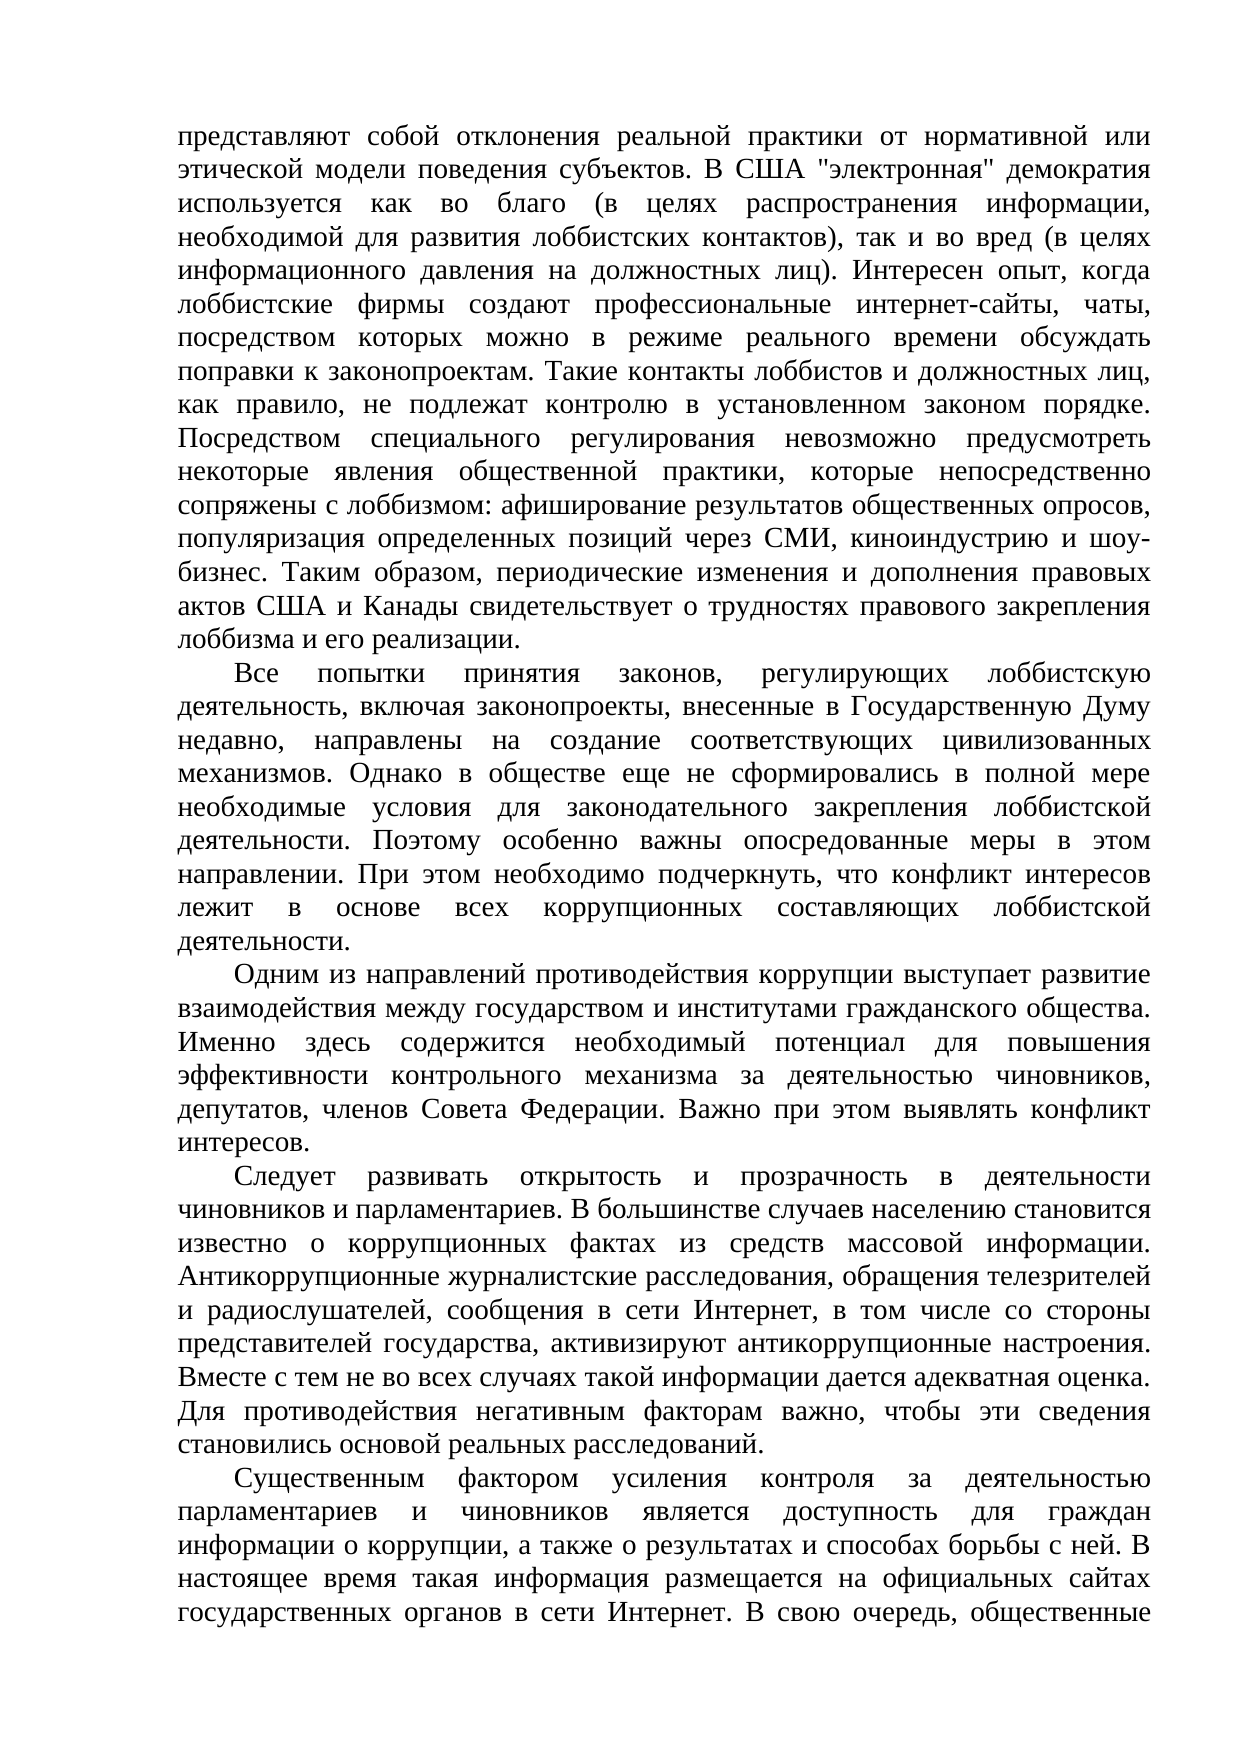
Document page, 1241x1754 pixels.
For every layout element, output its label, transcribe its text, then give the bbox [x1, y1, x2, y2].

text Одним из направлений противодействия коррупции выступает развитие взаимодействия между государством и институтами гражданского общества. Именно здесь содержится необходимый потенциал для повышения эффективности контрольного механизма за деятельностью чиновников, депутатов, членов Совета Федерации. Важно при этом выявлять конфликт интересов. [177, 957, 1152, 1158]
text Следует развивать открытость и прозрачность в деятельности чиновников и парламентариев. В большинстве случаев населению становится известно о коррупционных фактах из средств массовой информации. Антикоррупционные журналистские расследования, обращения телезрителей и радиослушателей, сообщения в сети Интернет, в том числе со стороны представителей государства, активизируют антикоррупционные настроения. Вместе с тем не во всех случаях такой информации дается адекватная оценка. Для противодействия негативным факторам важно, чтобы эти сведения становились основой реальных расследований. [177, 1158, 1152, 1460]
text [177, 118, 1152, 655]
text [177, 1460, 1152, 1627]
text Все попытки принятия законов, регулирующих лоббистскую деятельность, включая законопроекты, внесенные в Государственную Думу недавно, направлены на создание соответствующих цивилизованных механизмов. Однако в обществе еще не сформировались в полной мере необходимые условия для законодательного закрепления лоббистской деятельности. Поэтому особенно важны опосредованные меры в этом направлении. При этом необходимо подчеркнуть, что конфликт интересов лежит в основе всех коррупционных составляющих лоббистской деятельности. [177, 655, 1152, 957]
